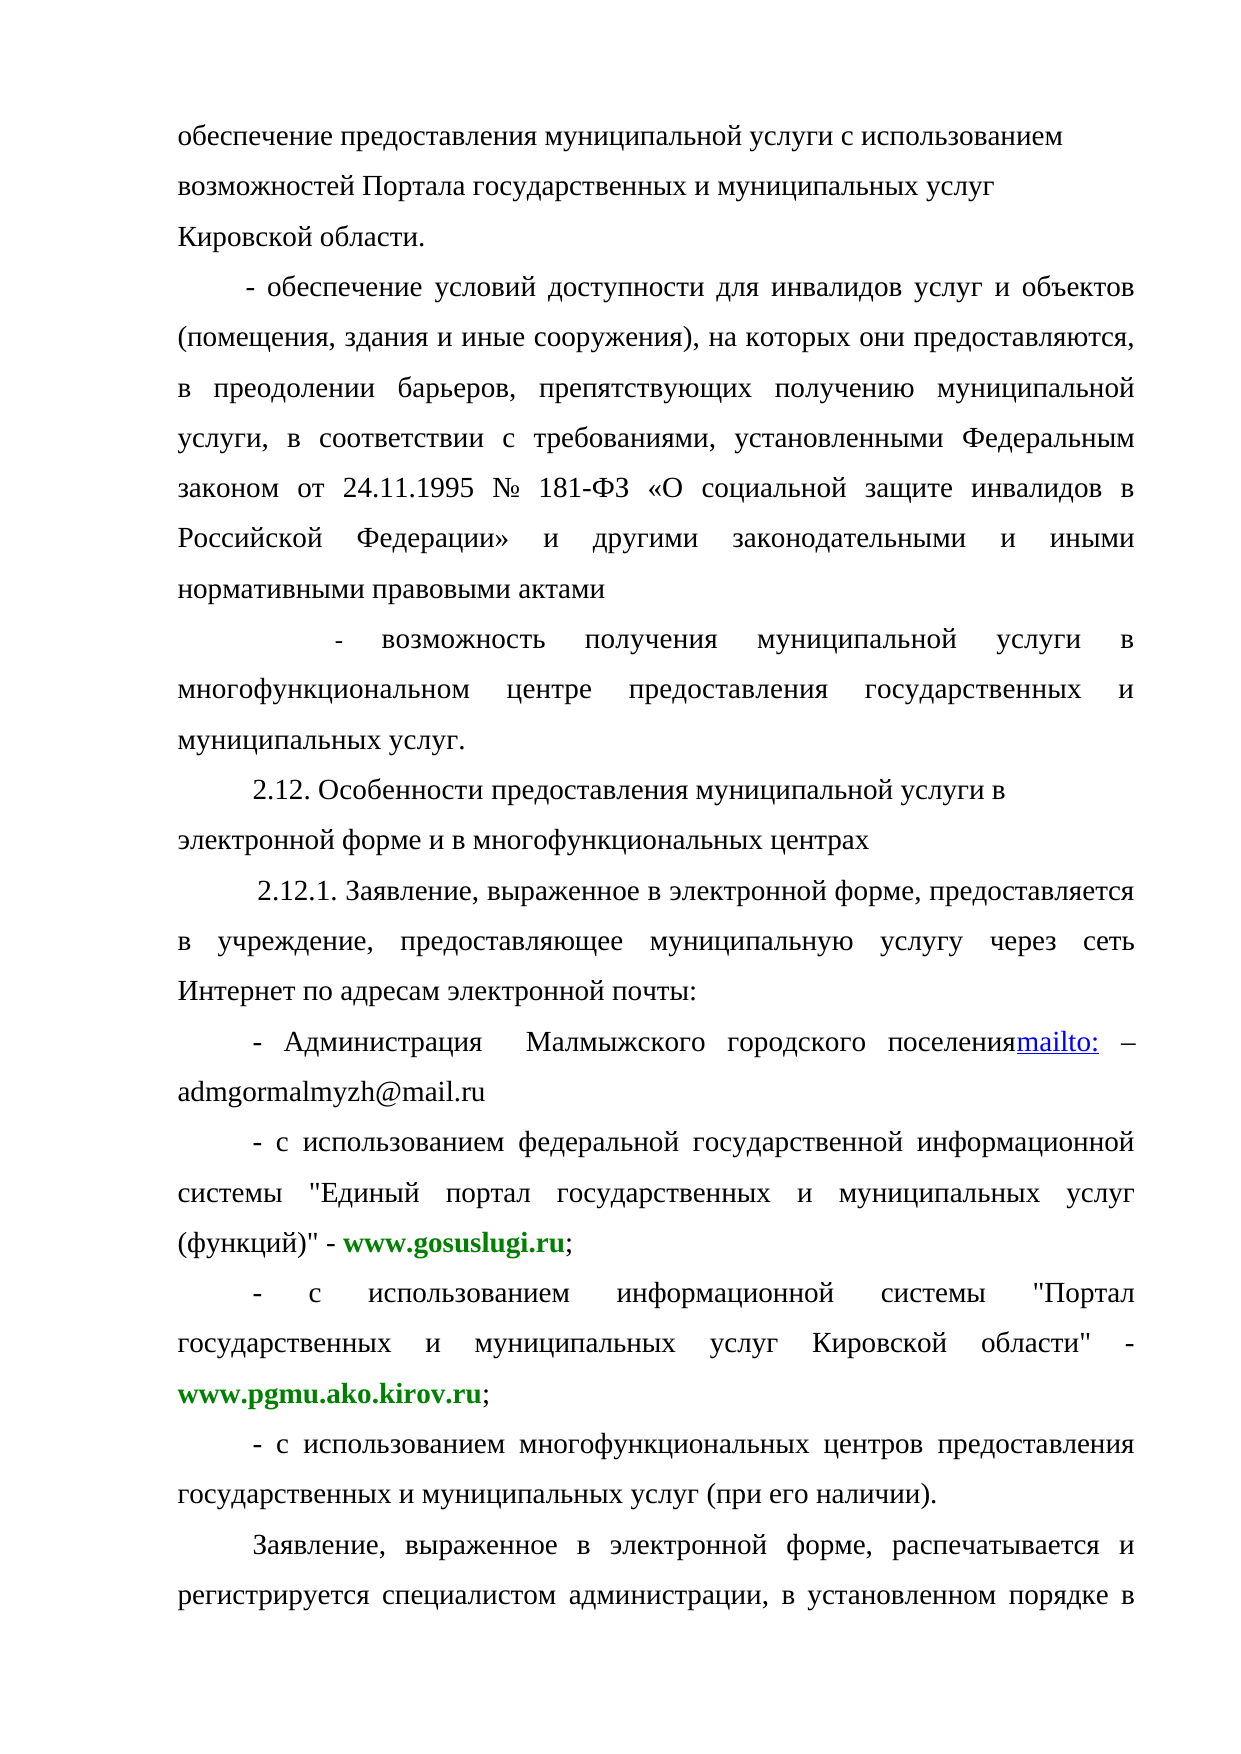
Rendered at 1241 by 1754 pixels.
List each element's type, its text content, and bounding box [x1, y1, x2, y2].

text 2.12.1. Заявление, выраженное в электронной форме, предоставляется в учреждение, предоставляющее муниципальную услугу через сеть Интернет по адресам электронной почты: [177, 873, 1135, 1007]
text - с использованием информационной системы "Портал государственных и муниципальных услуг Кировской области" - www.pgmu.ako.kirov.ru; [177, 1275, 1135, 1409]
text - Администрация Малмыжского городского поселенияmailto: – admgormalmyzh@mail.ru [177, 1024, 1135, 1108]
text - с использованием федеральной государственной информационной системы "Единый портал государственных и муниципальных услуг (функций)" - www.gosuslugi.ru; [177, 1124, 1135, 1258]
text - с использованием многофункциональных центров предоставления государственных и муниципальных услуг (при его наличии). [177, 1426, 1135, 1510]
text - обеспечение условий доступности для инвалидов услуг и объектов (помещения, здания и иные сооружения), на которых они предоставляются, в преодолении барьеров, препятствующих получению муниципальной услуги, в соответствии с требованиями, установленными Федеральным законом от 24.11.1995 № 181-ФЗ «О социальной защите инвалидов в Российской Федерации» и другими законодательными и иными нормативными правовыми актами [177, 269, 1135, 604]
text - возможность получения муниципальной услуги в многофункциональном центре предоставления государственных и муниципальных услуг. [177, 621, 1135, 672]
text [177, 118, 1135, 252]
text - возможность получения муниципальной услуги в многофункциональном центре предоставления государственных и муниципальных услуг. [177, 705, 1135, 755]
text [177, 1527, 1135, 1611]
text 2.12. Особенности предоставления муниципальной услуги в электронной форме и в многофункциональных центрах [177, 772, 1135, 856]
